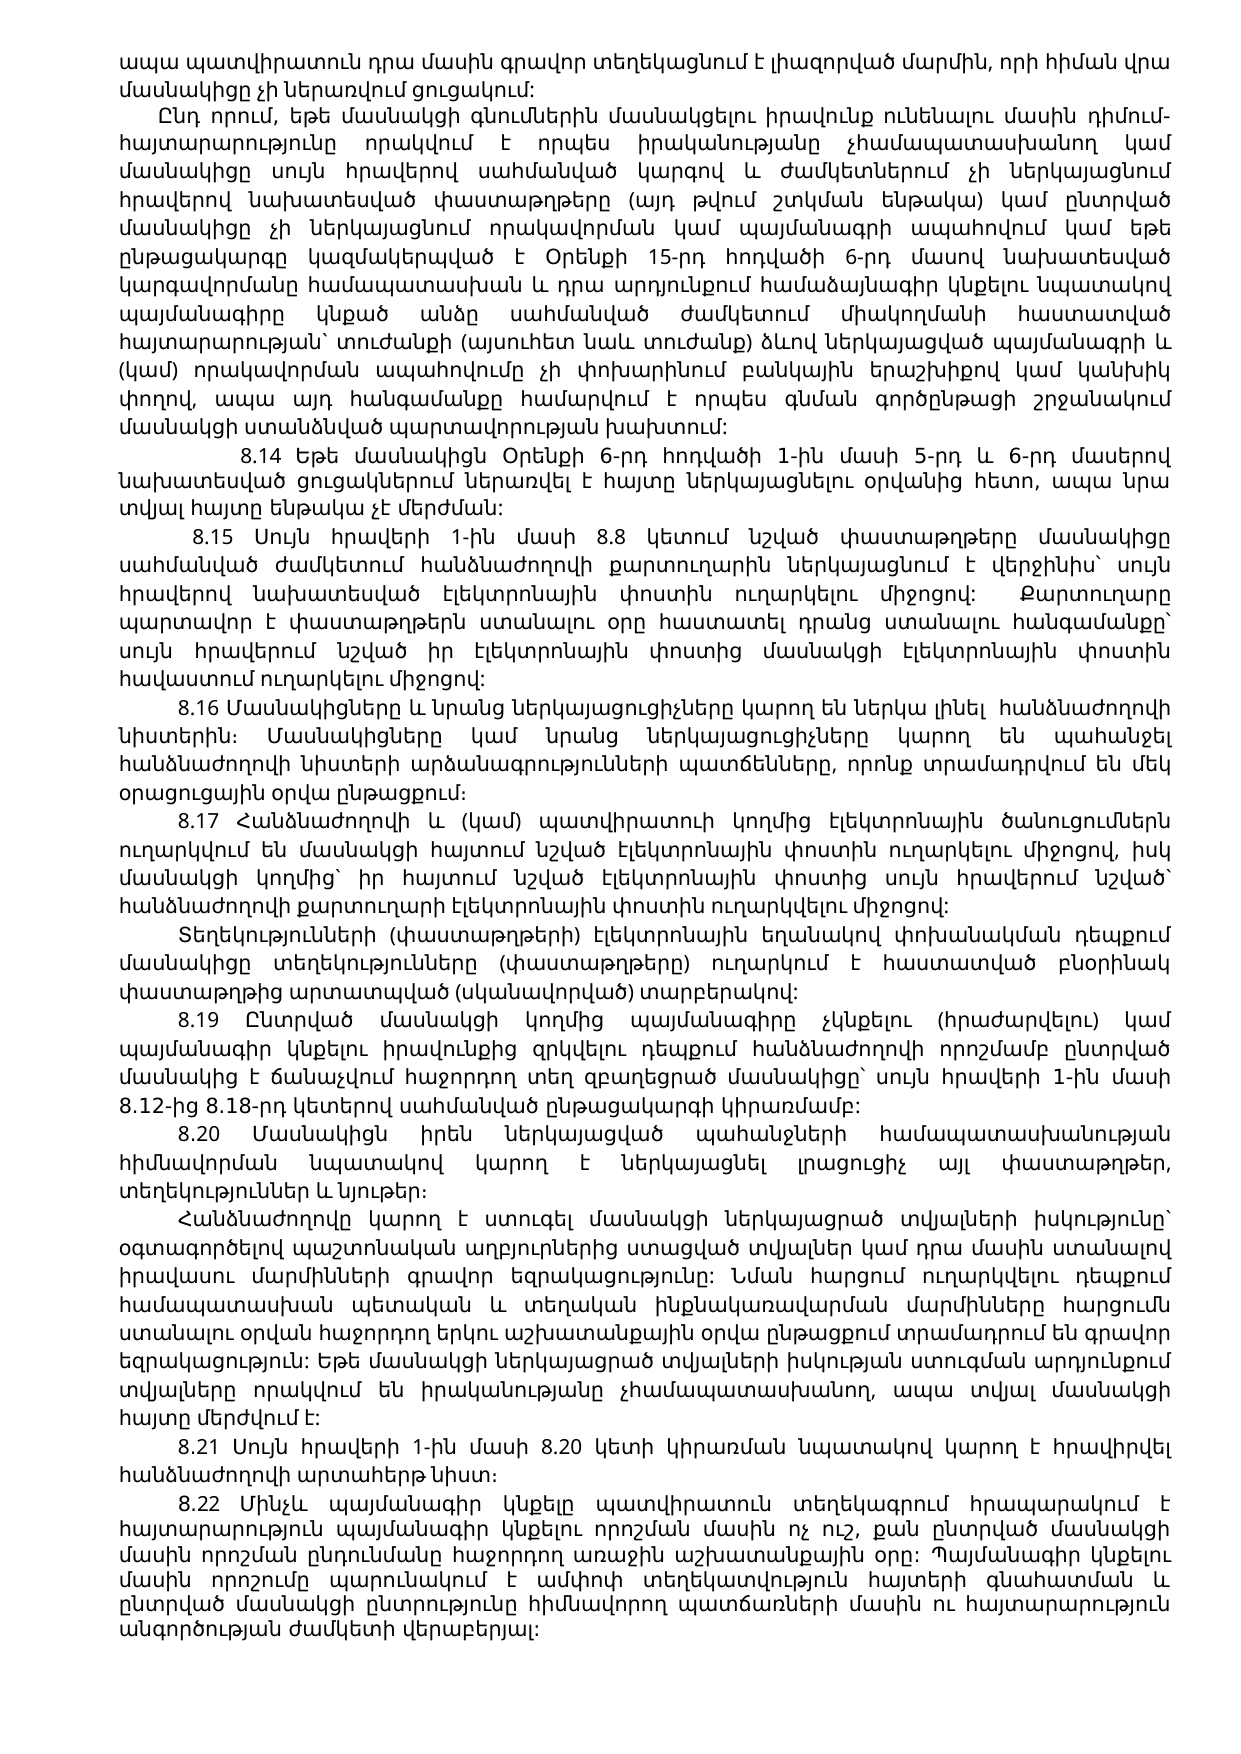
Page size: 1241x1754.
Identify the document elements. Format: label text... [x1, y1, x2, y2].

text 8.15 Սույն հրավերի 1-ին մասի 8.8 կետում նշված փաստաթղթերը մասնակիցը սահմանված ժամկետում հանձնաժողովի քարտուղարին ներկայացնում է վերջինիս՝ սույն հրավերով նախատեսված էլեկտրոնային փոստին ուղարկելու միջոցով: Քարտուղարը պարտավոր է փաստաթղթերն ստանալու օրը հաստատել դրանց ստանալու հանգամանքը՝ սույն հրավերում նշված իր էլեկտրոնային փոստից մասնակցի էլեկտրոնային փոստին հավաստում ուղարկելու միջոցով: [118, 522, 1171, 693]
text Ընդ որում, եթե մասնակցի գնումներին մասնակցելու իրավունք ունենալու մասին դիմում-հայտարարությունը որակվում է որպես իրականությանը չհամապատասխանող կամ մասնակիցը սույն հրավերով սահմանված կարգով և ժամկետներում չի ներկայացնում հրավերով նախատեսված փաստաթղթերը (այդ թվում շտկման ենթակա) կամ ընտրված մասնակիցը չի ներկայացնում որակավորման կամ պայմանագրի ապահովում կամ եթե ընթացակարգը կազմակերպված է Օրենքի 15-րդ հոդվածի 6-րդ մասով նախատեսված կարգավորմանը համապատասխան և դրա արդյունքում համաձայնագիր կնքելու նպատակով պայմանագիրը կնքած անձը սահմանված ժամկետում միակողմանի հաստատված հայտարարության` տուժանքի (այսուհետ նաև տուժանք) ձևով ներկայացված պայմանագրի և (կամ) որակավորման ապահովումը չի փոխարինում բանկային երաշխիքով կամ կանխիկ փողով, ապա այդ հանգամանքը համարվում է որպես գնման գործընթացի շրջանակում մասնակցի ստանձնված պարտավորության խախտում: [118, 104, 1171, 441]
text 8.20 Մասնակիցն իրեն ներկայացված պահանջների համապատասխանության հիմնավորման նպատակով կարող է ներկայացնել լրացուցիչ այլ փաստաթղթեր, տեղեկություններ և նյութեր։ [118, 1119, 1171, 1204]
text 8.19 Ընտրված մասնակցի կողմից պայմանագիրը չկնքելու (հրաժարվելու) կամ պայմանագիր կնքելու իրավունքից զրկվելու դեպքում հանձնաժողովի որոշմամբ ընտրված մասնակից է ճանաչվում հաջորդող տեղ զբաղեցրած մասնակիցը՝ սույն հրավերի 1-ին մասի 8.12-ից 8.18-րդ կետերով սահմանված ընթացակարգի կիրառմամբ: [118, 1005, 1171, 1119]
text 8.22 Մինչև պայմանագիր կնքելը պատվիրատուն տեղեկագրում հրապարակում է հայտարարություն պայմանագիր կնքելու որոշման մասին ոչ ուշ, քան ընտրված մասնակցի մասին որոշման ընդունմանը հաջորդող առաջին աշխատանքային օրը: Պայմանագիր կնքելու մասին որոշումը պարունակում է ամփոփ տեղեկատվություն հայտերի գնահատման և ընտրված մասնակցի ընտրությունը հիմնավորող պատճառների մասին ու հայտարարություն անգործության ժամկետի վերաբերյալ: [118, 1489, 1171, 1641]
text 8.14 Եթե մասնակիցն Օրենքի 6-րդ հոդվածի 1-ին մասի 5-րդ և 6-րդ մասերով նախատեսված ցուցակներում ներառվել է հայտը ներկայացնելու օրվանից հետո, ապա նրա տվյալ հայտը ենթակա չէ մերժման: [118, 441, 1171, 522]
text 8.21 Սույն հրավերի 1-ին մասի 8.20 կետի կիրառման նպատակով կարող է հրավիրվել հանձնաժողովի արտահերթ նիստ։ [118, 1432, 1171, 1489]
text 8.16 Մասնակիցները և նրանց ներկայացուցիչները կարող են ներկա լինել հանձնաժողովի նիստերին։ Մասնակիցները կամ նրանց ներկայացուցիչները կարող են պահանջել հանձնաժողովի նիստերի արձանագրությունների պատճենները, որոնք տրամադրվում են մեկ օրացուցային օրվա ընթացքում։ [118, 693, 1171, 806]
text Հանձնաժողովը կարող է ստուգել մասնակցի ներկայացրած տվյալների իսկությունը` օգտագործելով պաշտոնական աղբյուրներից ստացված տվյալներ կամ դրա մասին ստանալով իրավասու մարմինների գրավոր եզրակացությունը: Նման հարցում ուղարկվելու դեպքում համապատասխան պետական և տեղական ինքնակառավարման մարմինները հարցումն ստանալու օրվան հաջորդող երկու աշխատանքային օրվա ընթացքում տրամադրում են գրավոր եզրակացություն: Եթե մասնակցի ներկայացրած տվյալների իսկության ստուգման արդյունքում տվյալները որակվում են իրականությանը չհամապատասխանող, ապա տվյալ մասնակցի հայտը մերժվում է: [118, 1204, 1171, 1432]
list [118, 47, 1171, 104]
text Տեղեկությունների (փաստաթղթերի) էլեկտրոնային եղանակով փոխանակման դեպքում մասնակիցը տեղեկությունները (փաստաթղթերը) ուղարկում է հաստատված բնօրինակ փաստաթղթից արտատպված (սկանավորված) տարբերակով: [118, 920, 1171, 1005]
text 8.17 Հանձնաժողովի և (կամ) պատվիրատուի կողմից էլեկտրոնային ծանուցումներն ուղարկվում են մասնակցի հայտում նշված էլեկտրոնային փոստին ուղարկելու միջոցով, իսկ մասնակցի կողմից` իր հայտում նշված էլեկտրոնային փոստից սույն հրավերում նշված` հանձնաժողովի քարտուղարի էլեկտրոնային փոստին ուղարկվելու միջոցով: [118, 806, 1171, 920]
